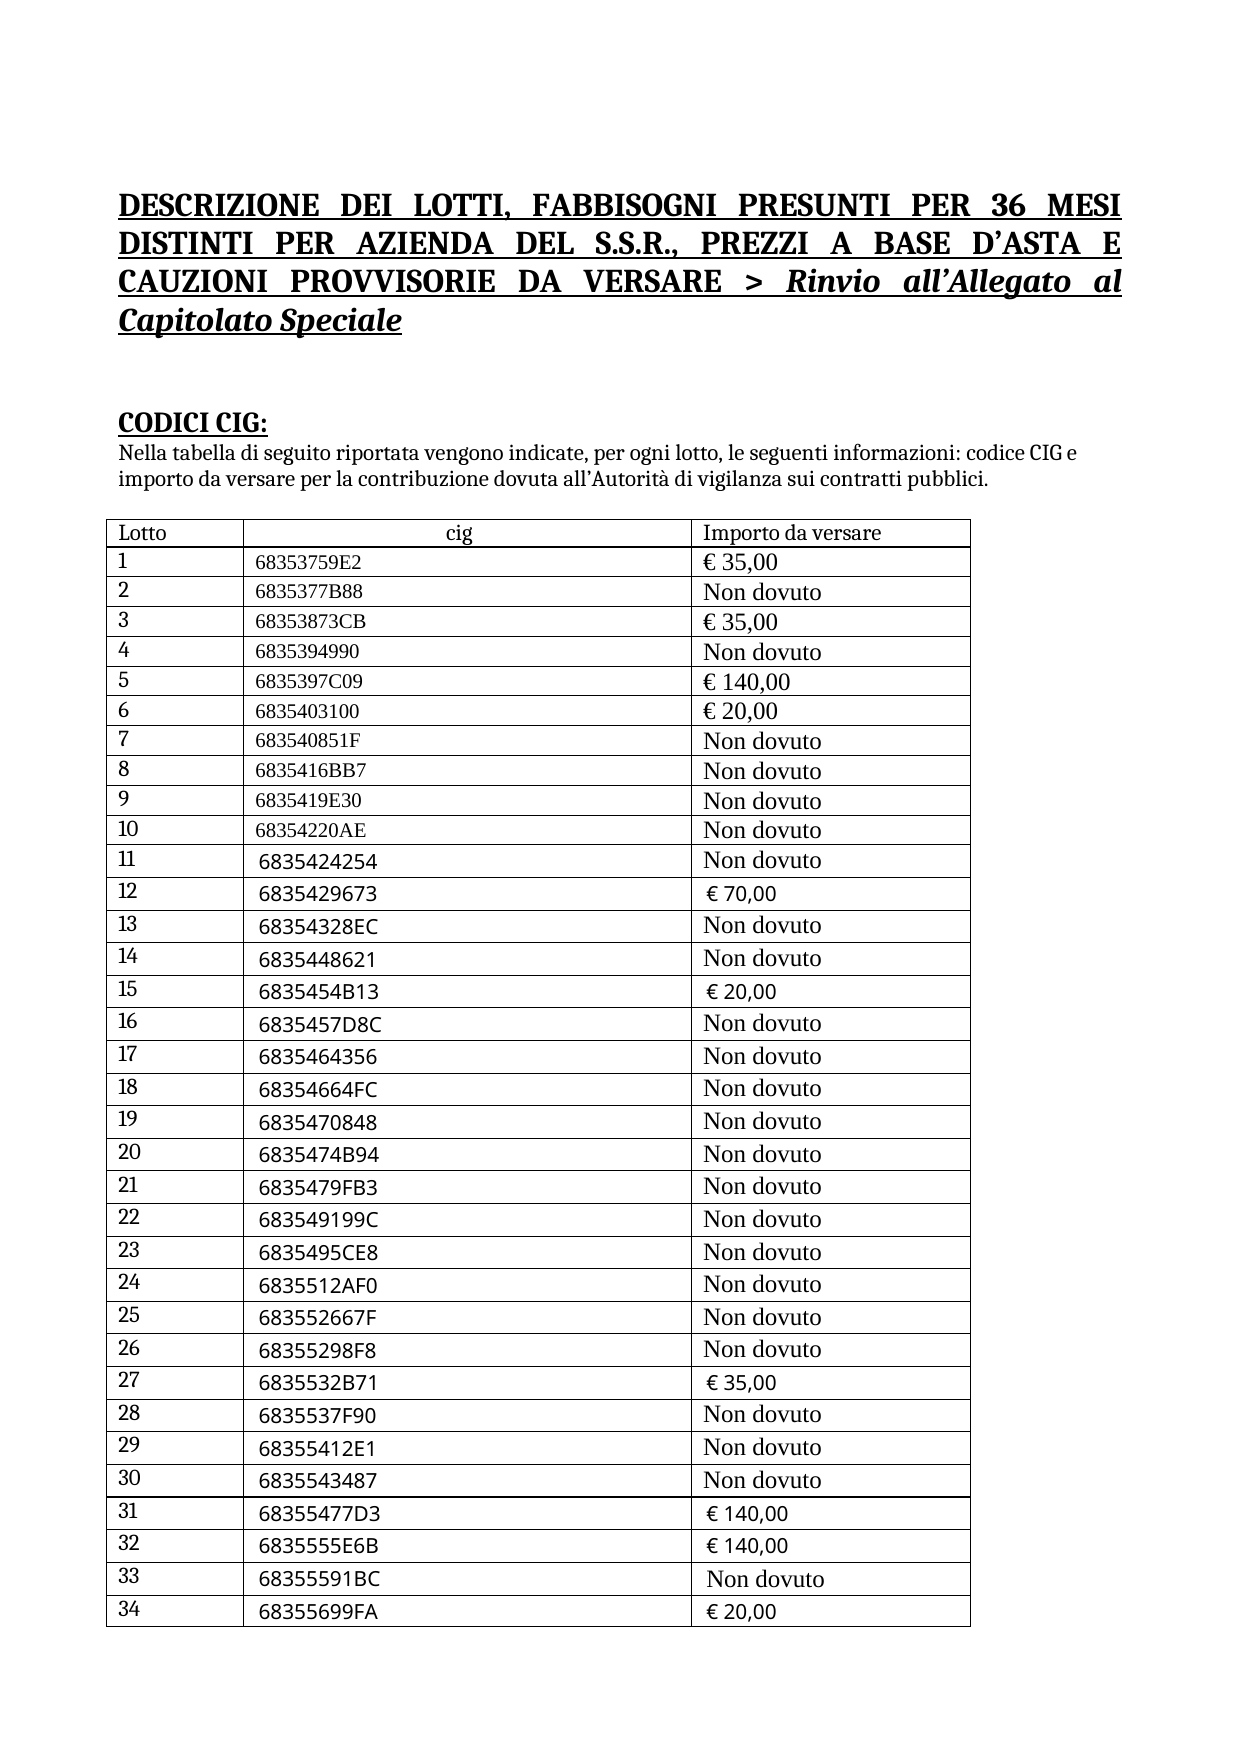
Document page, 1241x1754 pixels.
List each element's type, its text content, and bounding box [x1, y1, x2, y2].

table_cell 68354328EC [244, 911, 691, 942]
table_cell € 20,00 [692, 976, 970, 1007]
table_cell 25 [107, 1302, 243, 1333]
table_cell 683540851F [244, 726, 691, 755]
table_cell 6835479FB3 [244, 1171, 691, 1203]
table_cell 10 [107, 816, 243, 844]
table_cell Non dovuto [692, 1400, 970, 1431]
table_cell 29 [107, 1432, 243, 1464]
table_cell 22 [107, 1204, 243, 1236]
table_cell 6835394990 [244, 637, 691, 666]
table_header Importo da versare [692, 520, 970, 546]
table_cell 6835495CE8 [244, 1237, 691, 1268]
table_cell 6835470848 [244, 1106, 691, 1138]
table_cell 6835537F90 [244, 1400, 691, 1431]
table_cell Non dovuto [692, 1139, 970, 1170]
text Nella tabella di seguito riportata vengono indicate, per ogni lotto, le seguenti informazioni: codice CIG e importo da versare per la contribuzione dovuta all’Autorità di vigilanza sui contratti pubblici. [118, 440, 1122, 493]
table_cell 6835419E30 [244, 786, 691, 814]
table_cell 6835397C09 [244, 667, 691, 695]
table_cell 6835512AF0 [244, 1269, 691, 1301]
table_cell Non dovuto [692, 816, 970, 844]
table_cell € 20,00 [692, 1596, 970, 1626]
table_cell € 70,00 [692, 878, 970, 909]
table_header cig [244, 520, 691, 546]
table_cell 6835457D8C [244, 1008, 691, 1040]
table_header Lotto [107, 520, 243, 546]
table_cell 68353759E2 [244, 548, 691, 576]
table_cell 68355699FA [244, 1596, 691, 1626]
table_cell 6835377B88 [244, 577, 691, 606]
table_cell 23 [107, 1237, 243, 1268]
table_cell 1 [107, 548, 243, 576]
table_cell Non dovuto [692, 756, 970, 785]
table_cell 6835424254 [244, 845, 691, 877]
table_cell Non dovuto [692, 911, 970, 942]
table_cell Non dovuto [692, 1269, 970, 1301]
table_cell 20 [107, 1139, 243, 1170]
table_cell 68353873CB [244, 607, 691, 636]
table_cell 9 [107, 786, 243, 814]
text DESCRIZIONE DEI LOTTI, FABBISOGNI PRESUNTI PER 36 MESI DISTINTI PER AZIENDA DEL S.S.R., PREZZI A BASE D’ASTA E CAUZIONI PROVVISORIE DA VERSARE > Rinvio all’Allegato al Capitolato Speciale [118, 297, 1122, 339]
table_cell 28 [107, 1400, 243, 1431]
table_cell 34 [107, 1596, 243, 1626]
table_cell € 140,00 [692, 667, 970, 695]
table_cell Non dovuto [692, 943, 970, 975]
table_cell 68355477D3 [244, 1498, 691, 1529]
table_cell 24 [107, 1269, 243, 1301]
table_cell 68355591BC [244, 1563, 691, 1594]
table_cell 4 [107, 637, 243, 666]
table_cell 16 [107, 1008, 243, 1040]
table_cell Non dovuto [692, 1334, 970, 1366]
table_cell 6835555E6B [244, 1530, 691, 1562]
text DESCRIZIONE DEI LOTTI, FABBISOGNI PRESUNTI PER 36 MESI DISTINTI PER AZIENDA DEL S.S.R., PREZZI A BASE D’ASTA E CAUZIONI PROVVISORIE DA VERSARE > Rinvio all’Allegato al Capitolato Speciale [118, 259, 1122, 295]
table_cell Non dovuto [692, 1302, 970, 1333]
table_cell 13 [107, 911, 243, 942]
table_cell 19 [107, 1106, 243, 1138]
table_cell 11 [107, 845, 243, 877]
table_cell Non dovuto [692, 1204, 970, 1236]
table_cell € 140,00 [692, 1498, 970, 1529]
table_cell Non dovuto [692, 1008, 970, 1040]
text DESCRIZIONE DEI LOTTI, FABBISOGNI PRESUNTI PER 36 MESI DISTINTI PER AZIENDA DEL S.S.R., PREZZI A BASE D’ASTA E CAUZIONI PROVVISORIE DA VERSARE > Rinvio all’Allegato al Capitolato Speciale [118, 220, 1122, 257]
table_cell 31 [107, 1498, 243, 1529]
table_cell Non dovuto [692, 845, 970, 877]
table_cell 68355298F8 [244, 1334, 691, 1366]
table_cell Non dovuto [692, 1171, 970, 1203]
table_cell Non dovuto [692, 637, 970, 666]
table_cell 6835448621 [244, 943, 691, 975]
table_cell 15 [107, 976, 243, 1007]
table_cell Non dovuto [692, 1074, 970, 1105]
table_cell 26 [107, 1334, 243, 1366]
table_cell 6835416BB7 [244, 756, 691, 785]
table_cell 6 [107, 696, 243, 725]
table_cell 32 [107, 1530, 243, 1562]
table_cell 7 [107, 726, 243, 755]
table_cell Non dovuto [692, 1465, 970, 1496]
table_cell 5 [107, 667, 243, 695]
table_cell 27 [107, 1367, 243, 1398]
table_cell Non dovuto [692, 1237, 970, 1268]
table_cell 18 [107, 1074, 243, 1105]
text CODICI CIG: [118, 406, 1122, 440]
table_cell 683549199C [244, 1204, 691, 1236]
table_cell Non dovuto [692, 1563, 970, 1594]
table_cell Non dovuto [692, 577, 970, 606]
table_cell 6835543487 [244, 1465, 691, 1496]
table_cell € 35,00 [692, 1367, 970, 1398]
table_cell 2 [107, 577, 243, 606]
table_cell 8 [107, 756, 243, 785]
table_cell Non dovuto [692, 1432, 970, 1464]
table_cell 33 [107, 1563, 243, 1594]
table_cell 6835474B94 [244, 1139, 691, 1170]
table_cell 6835403100 [244, 696, 691, 725]
table_cell 683552667F [244, 1302, 691, 1333]
table_cell 6835464356 [244, 1041, 691, 1072]
table_cell 3 [107, 607, 243, 636]
table_cell 17 [107, 1041, 243, 1072]
table_cell Non dovuto [692, 786, 970, 814]
table_cell 30 [107, 1465, 243, 1496]
table_cell € 35,00 [692, 607, 970, 636]
table_cell 6835532B71 [244, 1367, 691, 1398]
table_cell 68354664FC [244, 1074, 691, 1105]
table_cell Non dovuto [692, 726, 970, 755]
table_cell 21 [107, 1171, 243, 1203]
table_cell 6835429673 [244, 878, 691, 909]
table_cell Non dovuto [692, 1041, 970, 1072]
table_cell Non dovuto [692, 1106, 970, 1138]
table_cell € 20,00 [692, 696, 970, 725]
table_cell 68354220AE [244, 816, 691, 844]
table_cell 12 [107, 878, 243, 909]
table_cell € 140,00 [692, 1530, 970, 1562]
table_cell 6835454B13 [244, 976, 691, 1007]
table_cell € 35,00 [692, 548, 970, 576]
table_cell 14 [107, 943, 243, 975]
text DESCRIZIONE DEI LOTTI, FABBISOGNI PRESUNTI PER 36 MESI DISTINTI PER AZIENDA DEL S.S.R., PREZZI A BASE D’ASTA E CAUZIONI PROVVISORIE DA VERSARE > Rinvio all’Allegato al Capitolato Speciale [118, 186, 1122, 218]
table_cell 68355412E1 [244, 1432, 691, 1464]
